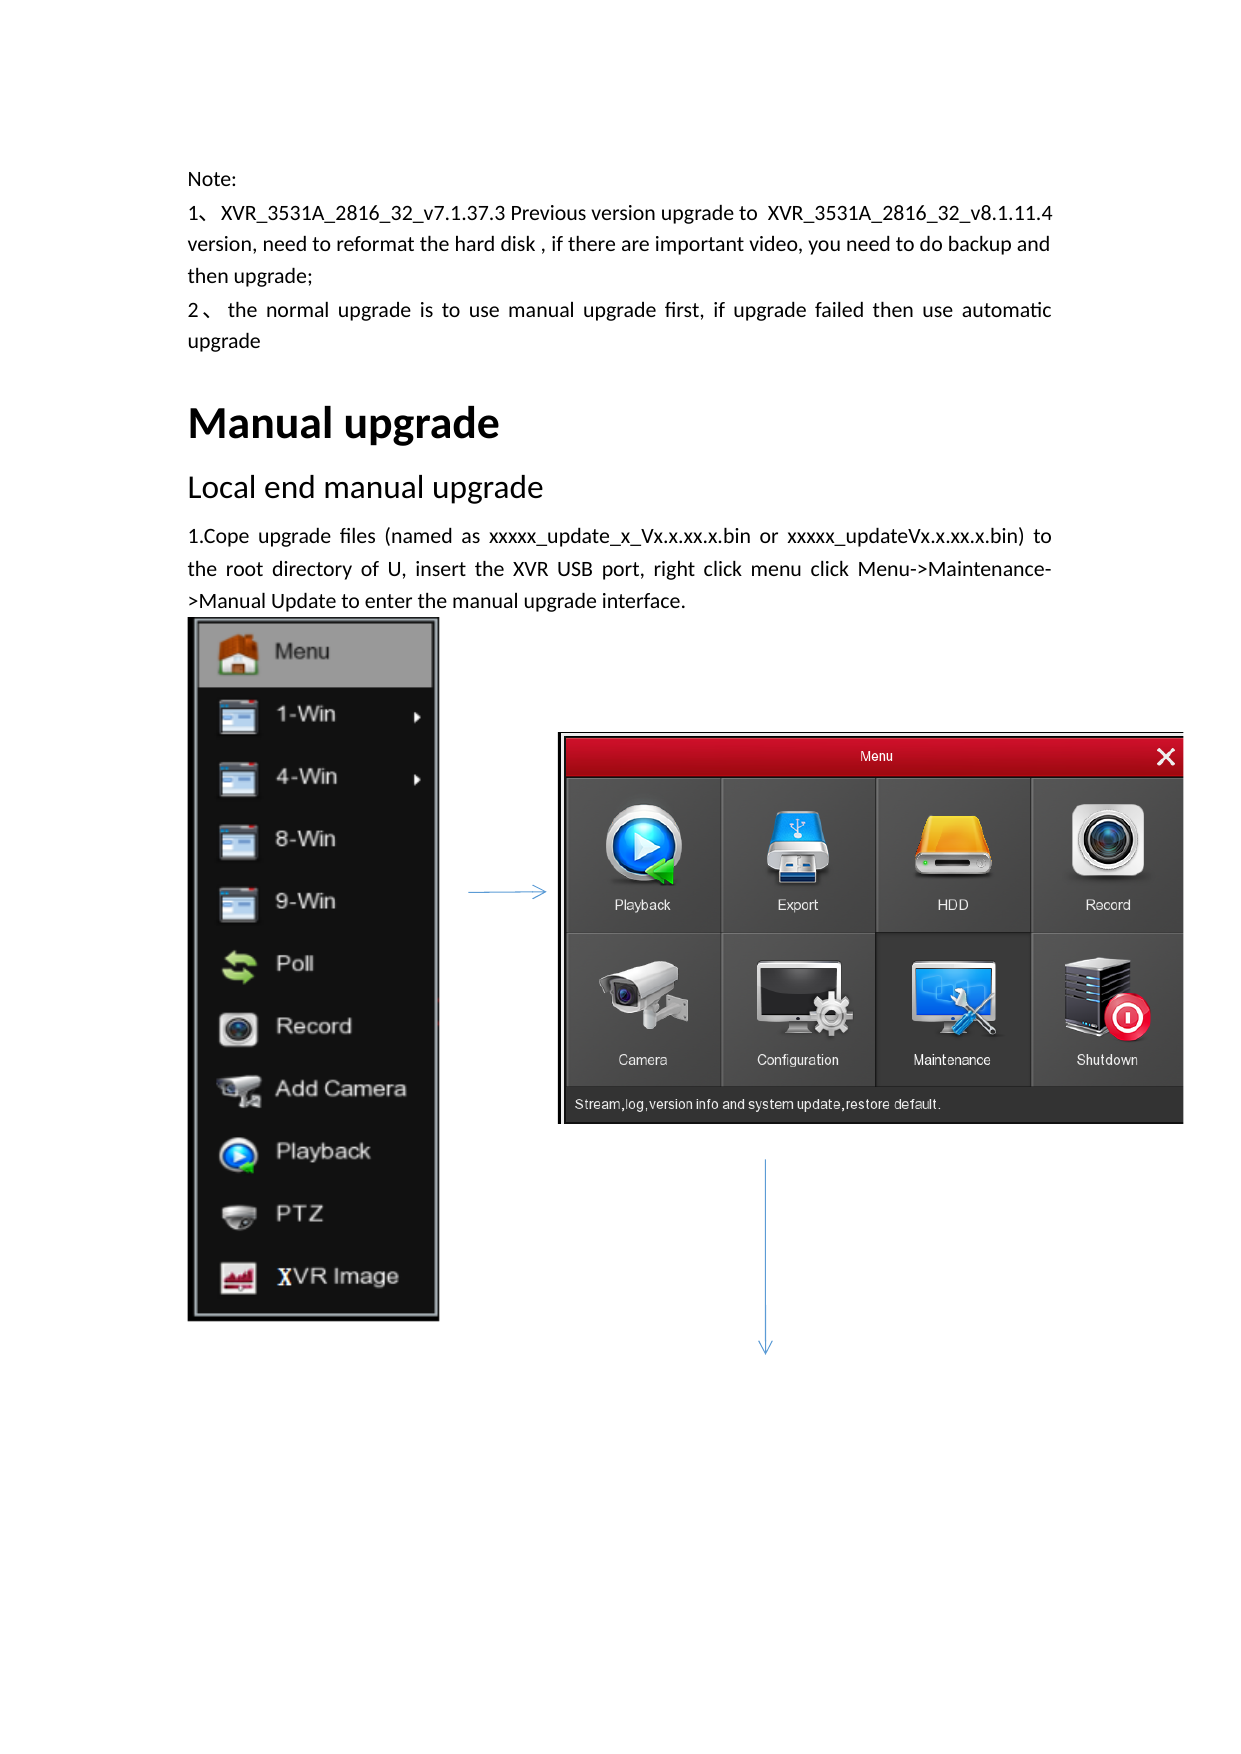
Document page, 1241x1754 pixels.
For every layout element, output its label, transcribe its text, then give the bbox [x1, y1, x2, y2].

text 2、the normal upgrade is to use manual upgrade first, if upgrade failed then use automatic upgrade [187, 292, 1053, 357]
picture [557, 732, 1184, 1124]
list 1.Cope upgrade files (named as xxxxx_update_x_Vx.x.xx.x.bin or xxxxx_updateVx.x.xx.x.bin) to the root directory of U, insert the XVR USB port, right click menu click Menu->Maintenance->Manual Update to enter the manual upgrade interface. [187, 519, 1053, 617]
list Local end manual upgrade [187, 454, 1053, 519]
list Manual upgrade [187, 389, 1053, 454]
text Note: [187, 162, 1053, 194]
picture [187, 617, 441, 1323]
text 1、XVR_3531A_2816_32_v7.1.37.3 Previous version upgrade to XVR_3531A_2816_32_v8.1.11.4 version, need to reformat the hard disk , if there are important video, you need to do backup and then upgrade; [187, 194, 1053, 292]
